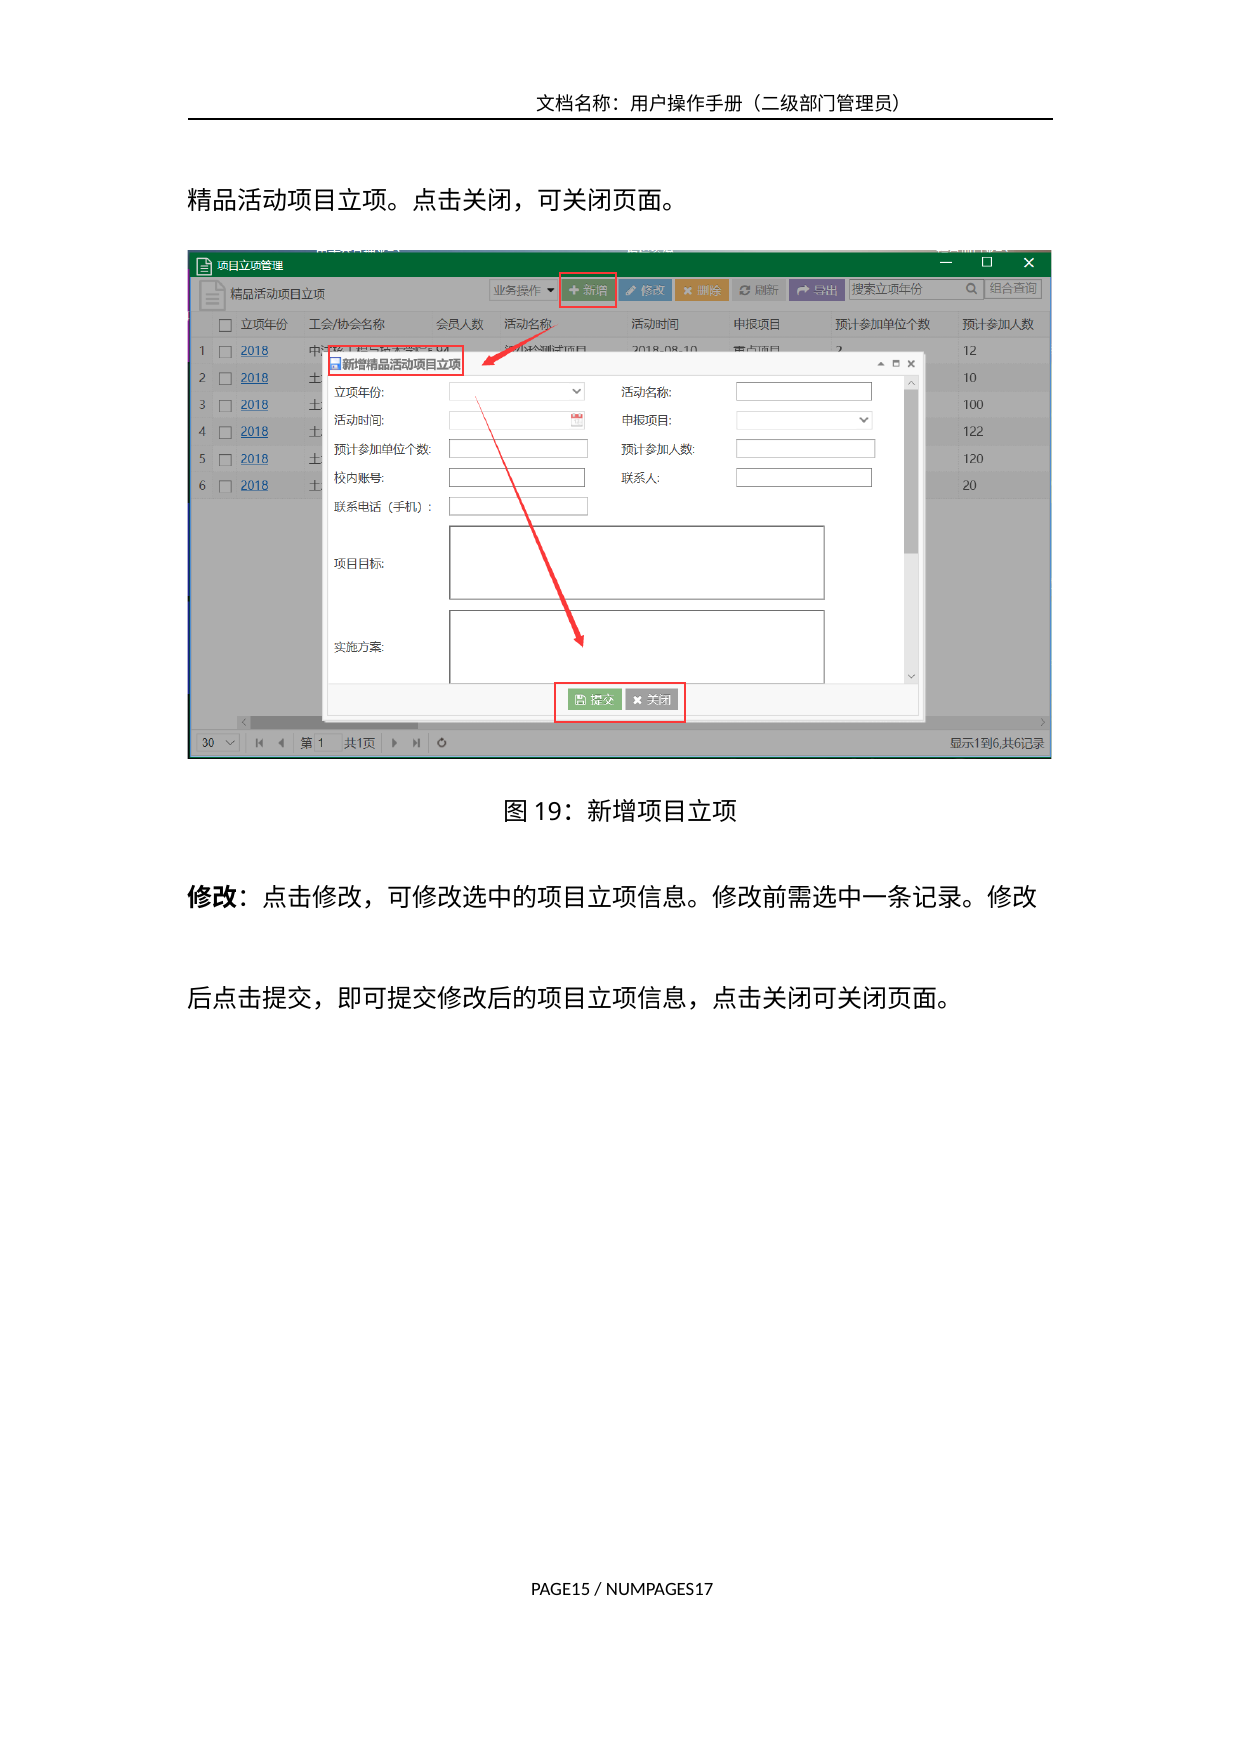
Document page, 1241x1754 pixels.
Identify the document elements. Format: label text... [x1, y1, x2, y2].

text 图19：新增项目立项 [187, 775, 1053, 843]
picture [187, 250, 1052, 759]
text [187, 164, 1053, 232]
text 修改：点击修改，可修改选中的项目立项信息。修改前需选中一条记录。修改后点击提交，即可提交修改后的项目立项信息，点击关闭可关闭页面。 [187, 861, 1053, 1031]
